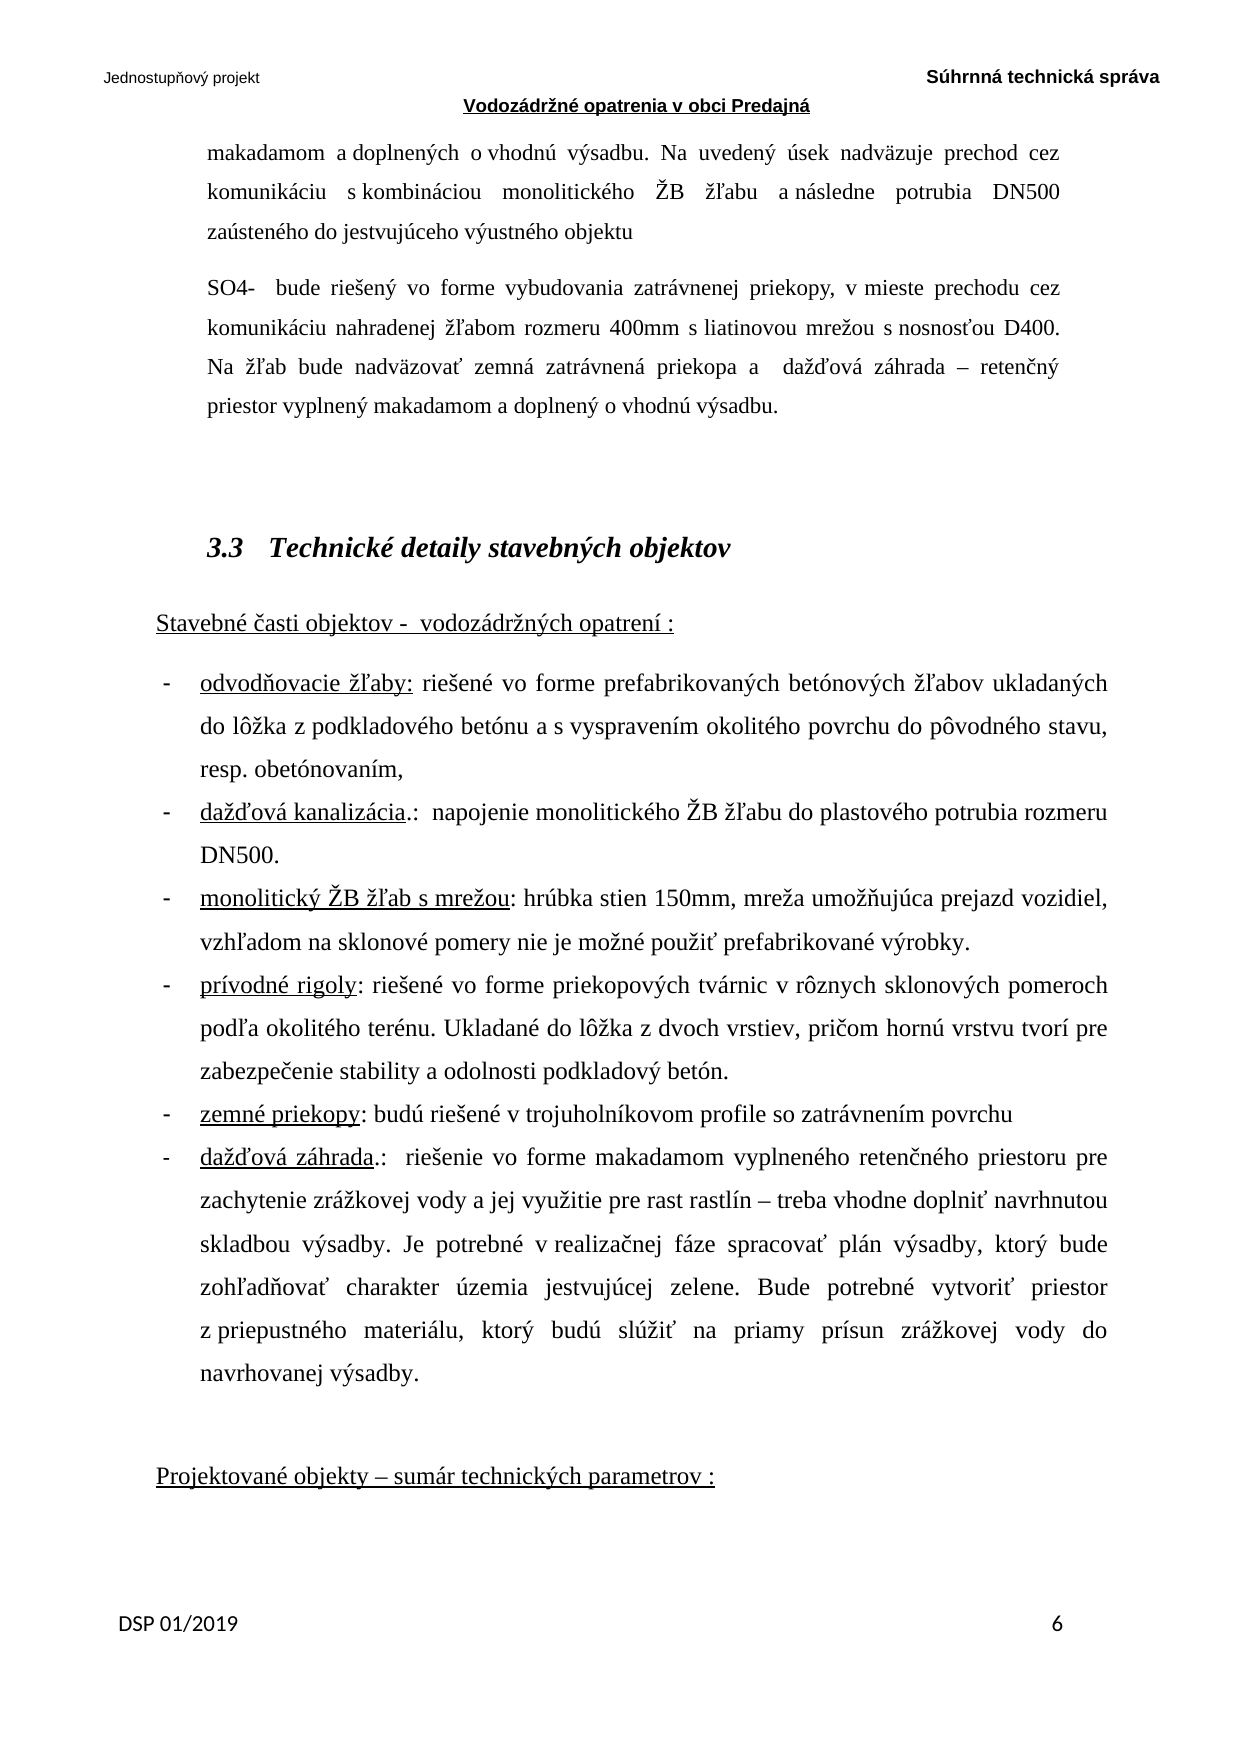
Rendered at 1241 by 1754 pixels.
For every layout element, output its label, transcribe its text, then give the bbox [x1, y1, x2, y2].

list odvodňovacie žľaby: riešené vo forme prefabrikovaných betónových žľabov ukladaných do lôžka z podkladového betónu a s vyspravením okolitého povrchu do pôvodného stavu, resp. obetónovaním, [162, 667, 1108, 783]
list prívodné rigoly: riešené vo forme priekopových tvárnic v rôznych sklonových pomeroch podľa okolitého terénu. Ukladané do lôžka z dvoch vrstiev, pričom hornú vrstvu tvorí pre zabezpečenie stability a odolnosti podkladový betón. [162, 970, 1108, 1085]
text Stavebné časti objektov - vodozádržných opatrení : [118, 608, 1108, 636]
list monolitický ŽB žľab s mrežou: hrúbka stien 150mm, mreža umožňujúca prejazd vozidiel, vzhľadom na sklonové pomery nie je možné použiť prefabrikované výrobky. [162, 883, 1108, 955]
list dažďová záhrada.: riešenie vo forme makadamom vyplneného retenčného priestoru pre zachytenie zrážkovej vody a jej využitie pre rast rastlín – treba vhodne doplniť navrhnutou skladbou výsadby. Je potrebné v realizačnej fáze spracovať plán výsadby, ktorý bude zohľadňovať charakter územia jestvujúcej zelene. Bude potrebné vytvoriť priestor z priepustného materiálu, ktorý budú slúžiť na priamy prísun zrážkovej vody do navrhovanej výsadby. [162, 1142, 1108, 1387]
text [207, 139, 1061, 244]
text Projektované objekty – sumár technických parametrov : [156, 1461, 1108, 1490]
subtitle 3.3 Technické detaily stavebných objektov [207, 530, 1069, 563]
list zemné priekopy: budú riešené v trojuholníkovom profile so zatrávnením povrchu [162, 1099, 1108, 1128]
text SO4- bude riešený vo forme vybudovania zatrávnenej priekopy, v mieste prechodu cez komunikáciu nahradenej žľabom rozmeru 400mm s liatinovou mrežou s nosnosťou D400. Na žľab bude nadväzovať zemná zatrávnená priekopa a dažďová záhrada – retenčný priestor vyplnený makadamom a doplnený o vhodnú výsadbu. [207, 274, 1061, 419]
list dažďová kanalizácia.: napojenie monolitického ŽB žľabu do plastového potrubia rozmeru DN500. [162, 797, 1108, 869]
